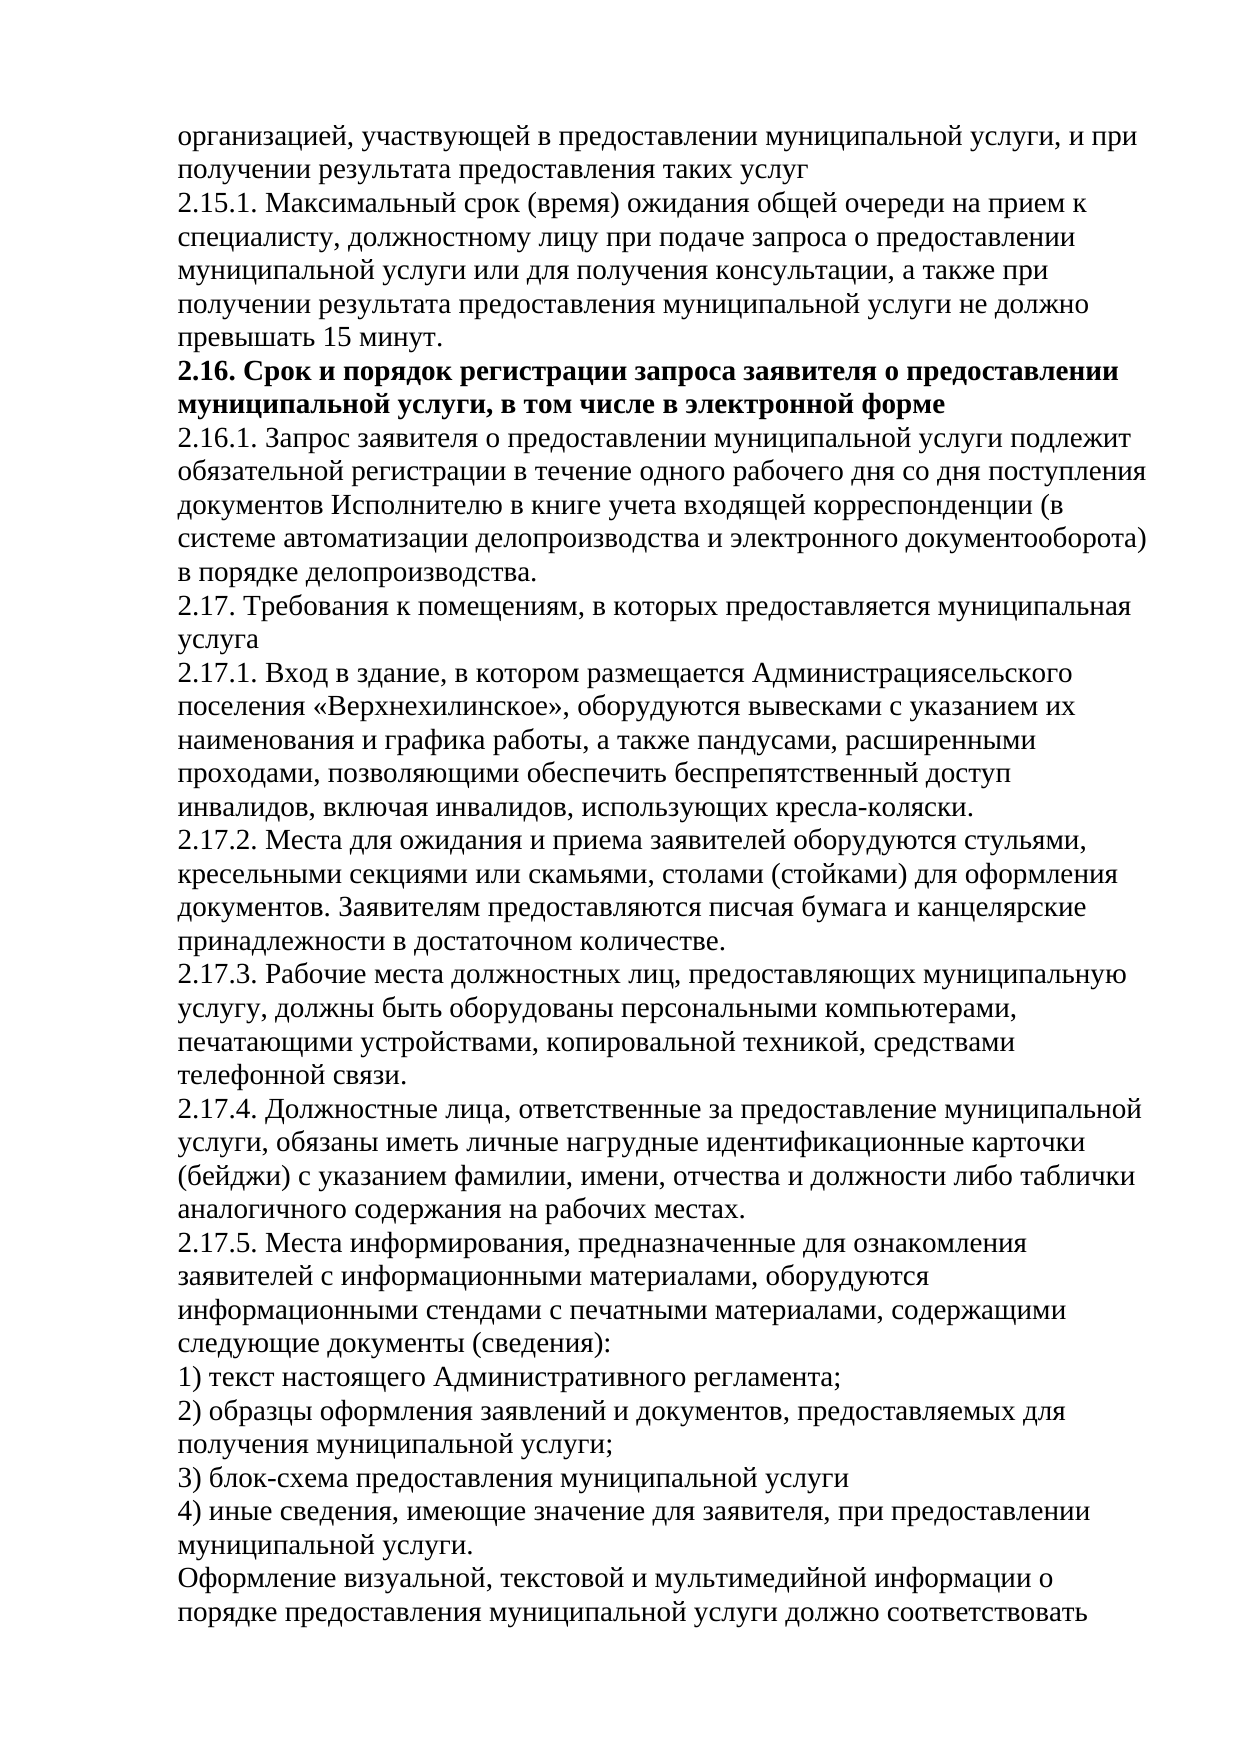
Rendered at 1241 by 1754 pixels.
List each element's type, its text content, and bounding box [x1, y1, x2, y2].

text 2.16.1. Запрос заявителя о предоставлении муниципальной услуги подлежит обязательной регистрации в течение одного рабочего дня со дня поступления документов Исполнителю в книге учета входящей корреспонденции (в системе автоматизации делопроизводства и электронного документооборота) в порядке делопроизводства. [177, 420, 1152, 588]
text 2) образцы оформления заявлений и документов, предоставляемых для получения муниципальной услуги; [177, 1393, 1152, 1460]
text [177, 1560, 1152, 1627]
text 2.17.1. Вход в здание, в котором размещается Администрациясельского поселения «Верхнехилинское», оборудуются вывесками с указанием их наименования и графика работы, а также пандусами, расширенными проходами, позволяющими обеспечить беспрепятственный доступ инвалидов, включая инвалидов, использующих кресла-коляски. [177, 655, 1152, 822]
text 3) блок-схема предоставления муниципальной услуги [177, 1460, 1152, 1493]
text 2.17.3. Рабочие места должностных лиц, предоставляющих муниципальную услугу, должны быть оборудованы персональными компьютерами, печатающими устройствами, копировальной техникой, средствами телефонной связи. [177, 957, 1152, 1091]
text 1) текст настоящего Административного регламента; [177, 1359, 1152, 1393]
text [177, 118, 1152, 185]
text 2.17.5. Места информирования, предназначенные для ознакомления заявителей с информационными материалами, оборудуются информационными стендами с печатными материалами, содержащими следующие документы (сведения): [177, 1225, 1152, 1359]
text 2.15.1. Максимальный срок (время) ожидания общей очереди на прием к специалисту, должностному лицу при подаче запроса о предоставлении муниципальной услуги или для получения консультации, а также при получении результата предоставления муниципальной услуги не должно превышать 15 минут. [177, 185, 1152, 353]
text 4) иные сведения, имеющие значение для заявителя, при предоставлении муниципальной услуги. [177, 1493, 1152, 1560]
text 2.16. Срок и порядок регистрации запроса заявителя о предоставлении муниципальной услуги, в том числе в электронной форме [177, 353, 1152, 420]
text 2.17. Требования к помещениям, в которых предоставляется муниципальная услуга [177, 588, 1152, 655]
text 2.17.4. Должностные лица, ответственные за предоставление муниципальной услуги, обязаны иметь личные нагрудные идентификационные карточки (бейджи) с указанием фамилии, имени, отчества и должности либо таблички аналогичного содержания на рабочих местах. [177, 1091, 1152, 1225]
text 2.17.2. Места для ожидания и приема заявителей оборудуются стульями, кресельными секциями или скамьями, столами (стойками) для оформления документов. Заявителям предоставляются писчая бумага и канцелярские принадлежности в достаточном количестве. [177, 822, 1152, 957]
